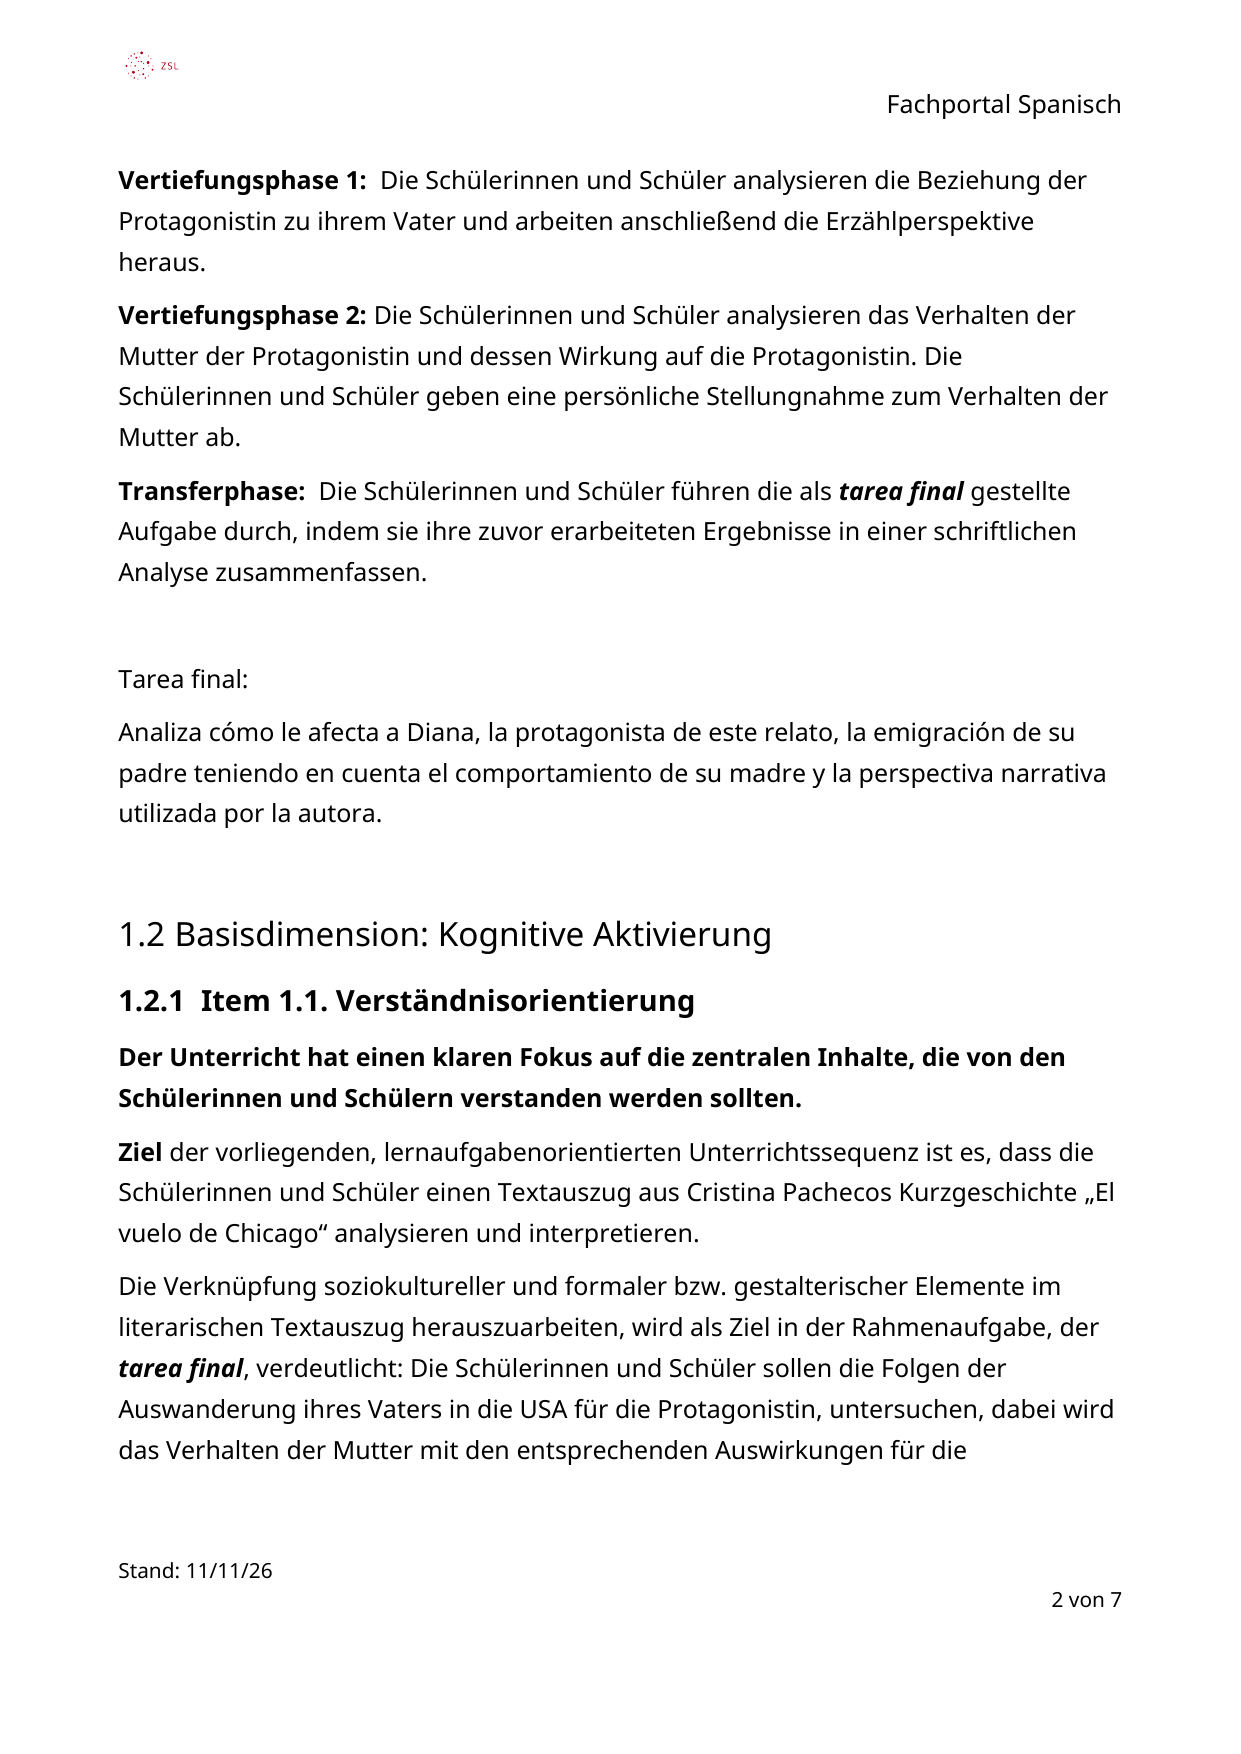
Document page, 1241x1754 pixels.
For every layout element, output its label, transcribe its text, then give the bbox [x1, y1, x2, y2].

text Der Unterricht hat einen klaren Fokus auf die zentralen Inhalte, die von den Schülerinnen und Schülern verstanden werden sollten. [118, 1040, 1122, 1115]
subtitle Item 1.1. Verständnisorientierung [118, 980, 1122, 1020]
subtitle Basisdimension: Kognitive Aktivierung [118, 911, 1122, 956]
text Ziel der vorliegenden, lernaufgabenorientierten Unterrichtssequenz ist es, dass die Schülerinnen und Schüler einen Textauszug aus Cristina Pachecos Kurzgeschichte „El vuelo de Chicago“ analysieren und interpretieren. [118, 1134, 1122, 1250]
text Tarea final: [118, 661, 1122, 695]
text Transferphase: Die Schülerinnen und Schüler führen die als tarea final gestellte Aufgabe durch, indem sie ihre zuvor erarbeiteten Ergebnisse in einer schriftlichen Analyse zusammenfassen. [118, 473, 1122, 589]
text Analiza cómo le afecta a Diana, la protagonista de este relato, la emigración de su padre teniendo en cuenta el comportamiento de su madre y la perspectiva narrativa utilizada por la autora. [118, 714, 1122, 830]
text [118, 1269, 1122, 1466]
text Vertiefungsphase 1: Die Schülerinnen und Schüler analysieren die Beziehung der Protagonistin zu ihrem Vater und arbeiten anschließend die Erzählperspektive heraus. [118, 162, 1122, 278]
picture [118, 44, 186, 87]
text Vertiefungsphase 2: Die Schülerinnen und Schüler analysieren das Verhalten der Mutter der Protagonistin und dessen Wirkung auf die Protagonistin. Die Schülerinnen und Schüler geben eine persönliche Stellungnahme zum Verhalten der Mutter ab. [118, 297, 1122, 454]
